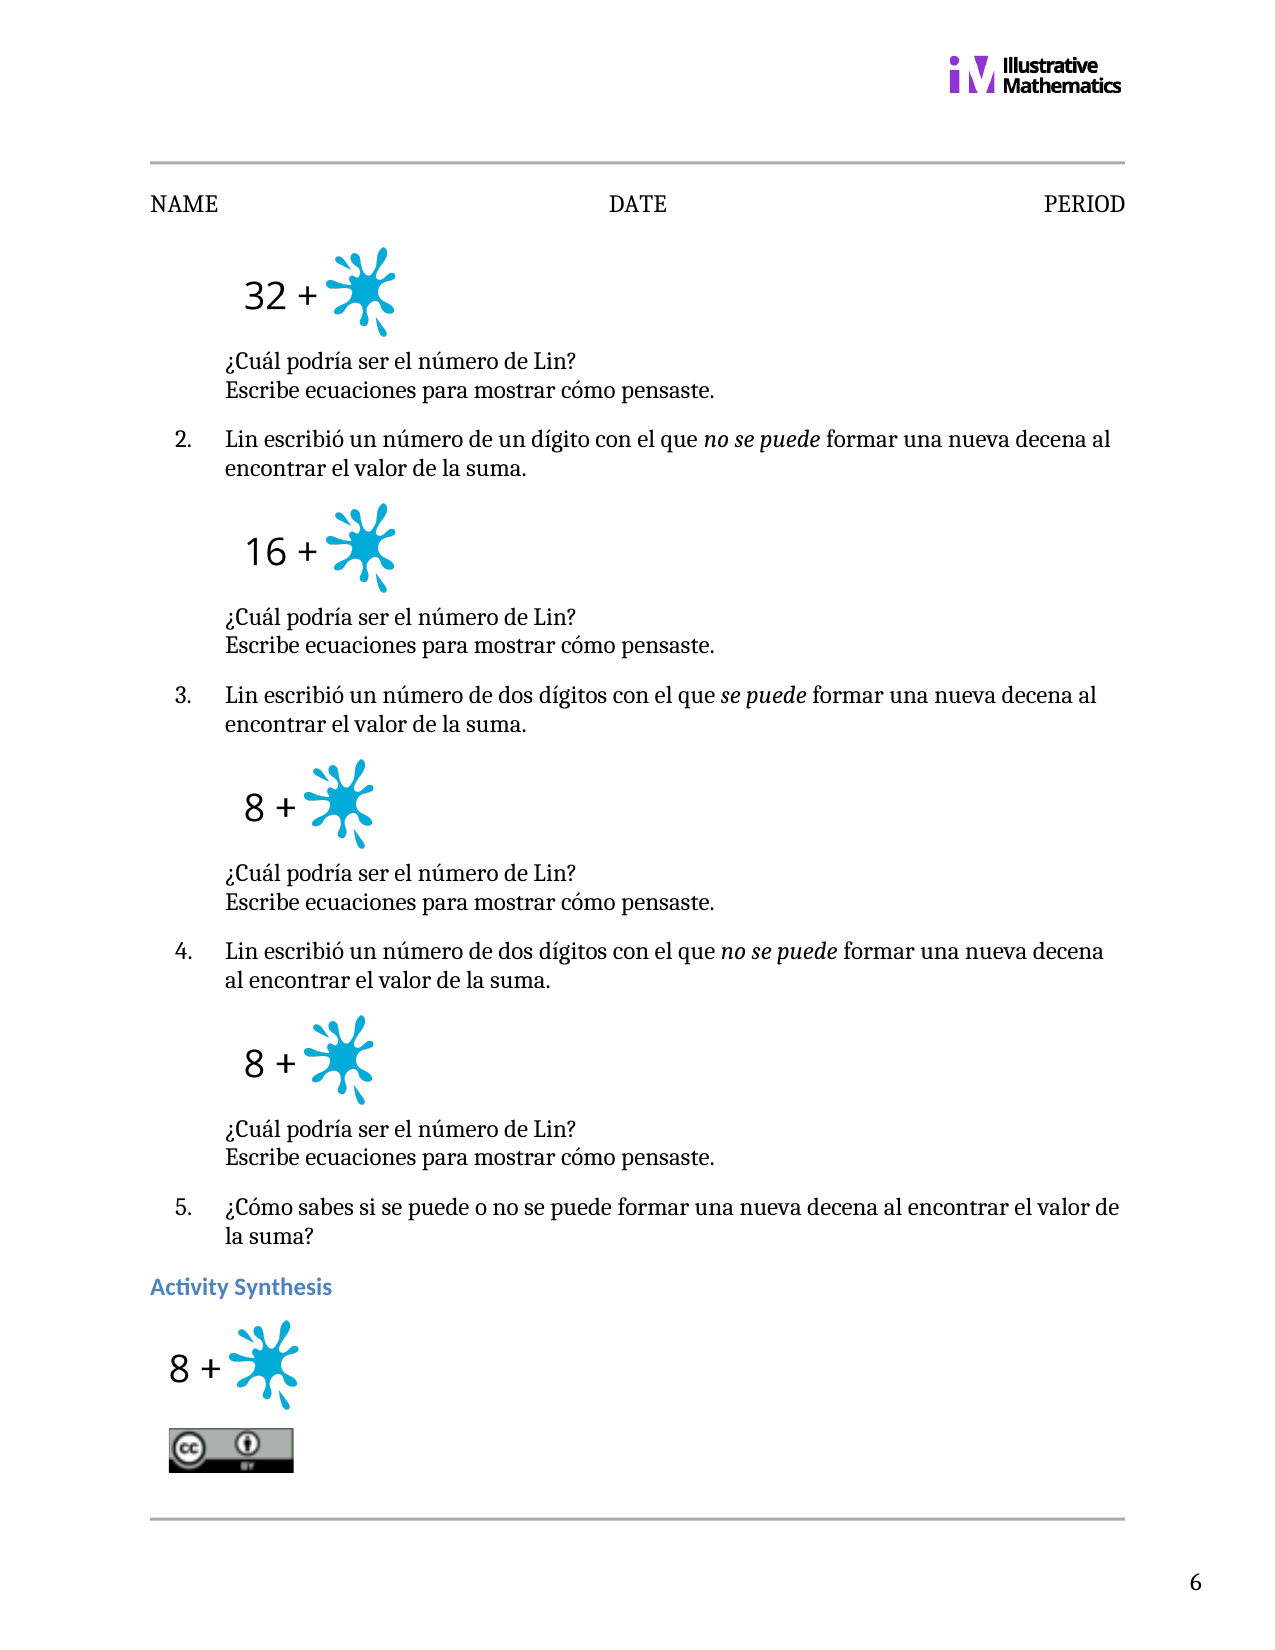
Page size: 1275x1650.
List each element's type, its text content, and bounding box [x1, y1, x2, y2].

list Lin escribió un número de un dígito con el que no se puede formar una nueva decena al encontrar el valor de la suma. [175, 425, 1125, 483]
list Lin escribió un número de dos dígitos con el que se puede formar una nueva decena al encontrar el valor de la suma. [175, 681, 1125, 738]
picture [168, 1428, 294, 1473]
picture [168, 1320, 299, 1410]
picture [355, 1015, 374, 1047]
list Lin escribió un número de dos dígitos con el que no se puede formar una nueva decena al encontrar el valor de la suma. [175, 937, 1125, 994]
picture [949, 55, 1121, 93]
picture [377, 247, 396, 279]
list ¿Cuál podría ser el número de Lin? Escribe ecuaciones para mostrar cómo pensaste. [175, 1114, 1125, 1172]
picture [243, 759, 374, 849]
list ¿Cuál podría ser el número de Lin? Escribe ecuaciones para mostrar cómo pensaste. [175, 603, 1125, 660]
picture [243, 1015, 374, 1105]
list ¿Cuál podría ser el número de Lin? Escribe ecuaciones para mostrar cómo pensaste. [175, 347, 1125, 404]
picture [243, 503, 396, 593]
picture [243, 247, 396, 337]
list ¿Cuál podría ser el número de Lin? Escribe ecuaciones para mostrar cómo pensaste. [175, 859, 1125, 916]
picture [280, 1320, 299, 1352]
subtitle Activity Synthesis [150, 1271, 1125, 1302]
picture [355, 759, 374, 791]
picture [377, 503, 396, 535]
list ¿Cómo sabes si se puede o no se puede formar una nueva decena al encontrar el valor de la suma? [175, 1193, 1125, 1250]
